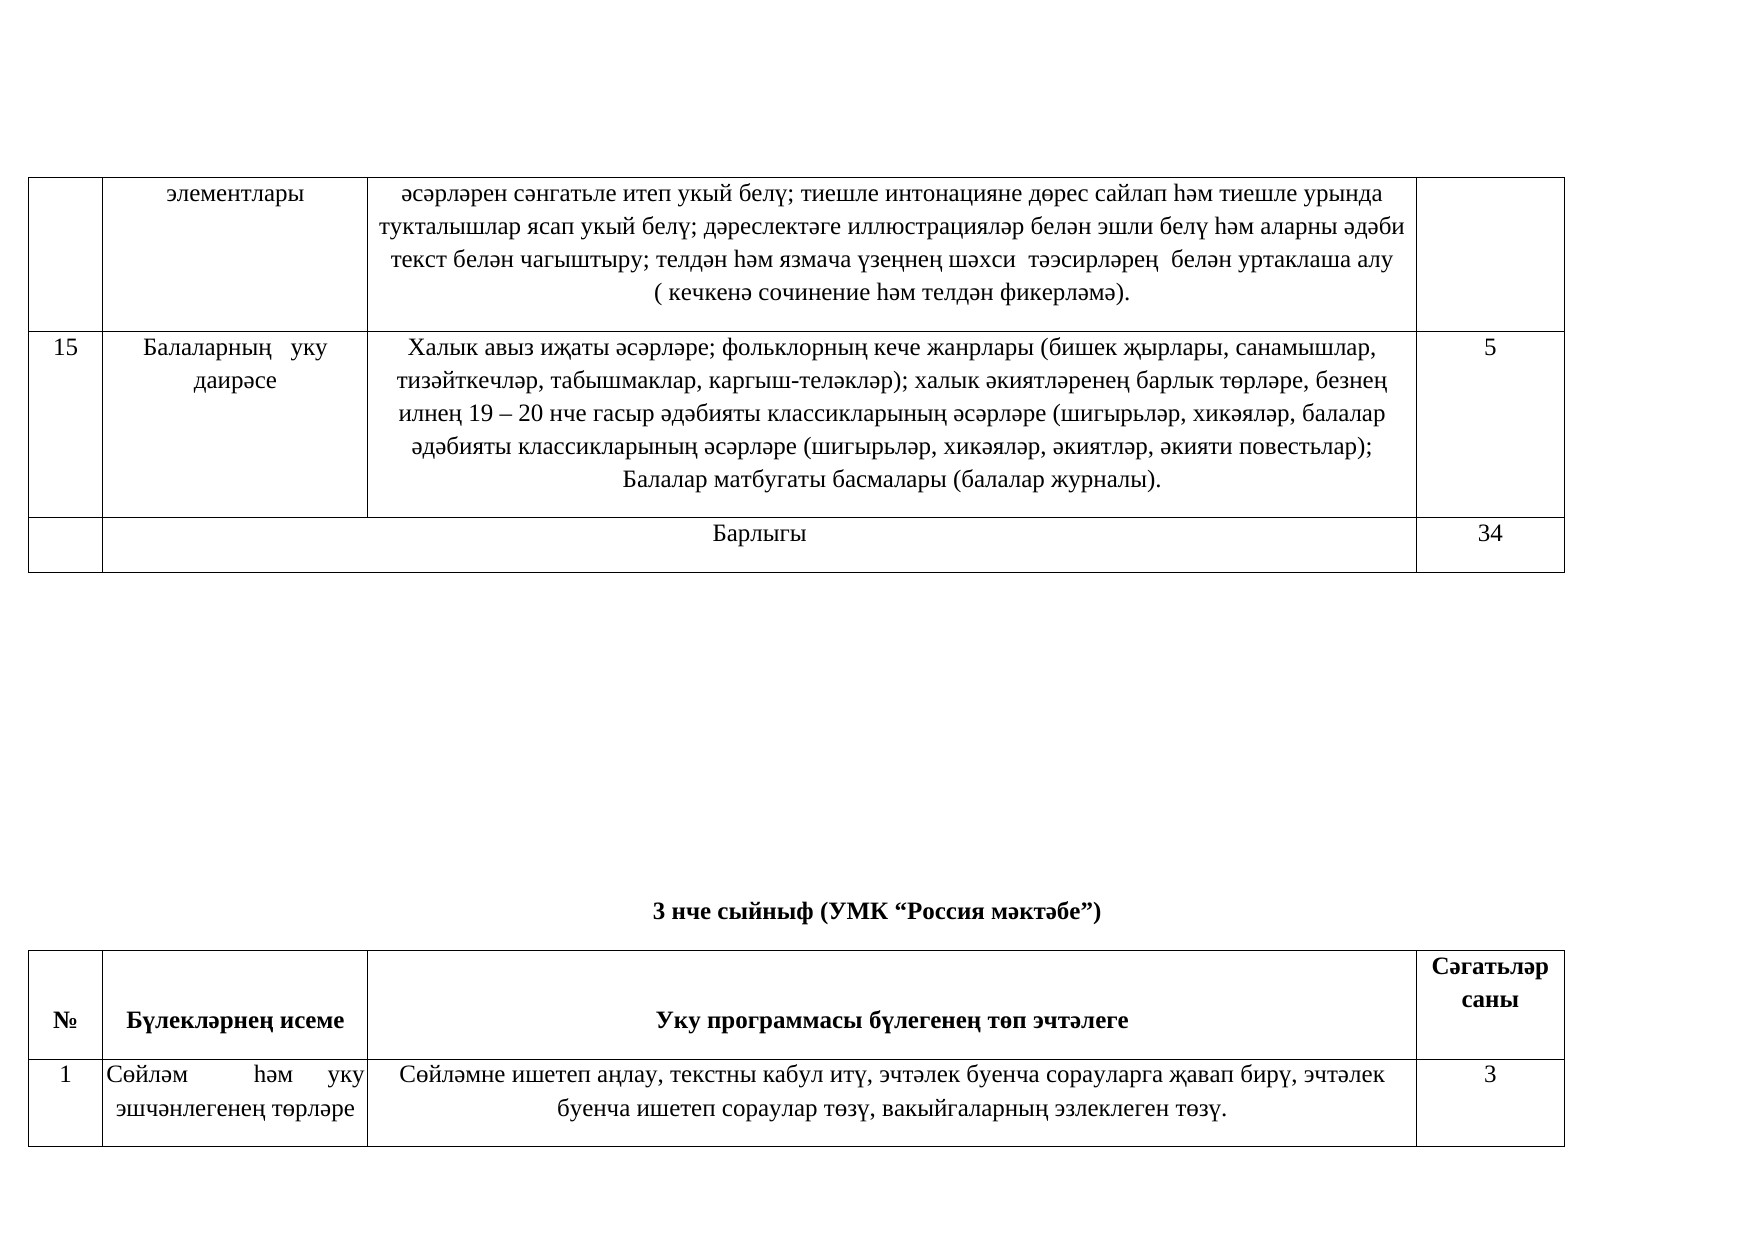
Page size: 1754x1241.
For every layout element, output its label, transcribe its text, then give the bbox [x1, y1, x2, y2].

table_cell 5 [1417, 332, 1564, 517]
table_cell Сөйләмне ишетеп аңлау, текстны кабул итү, эчтәлек буенча сорауларга җавап бирү, эчтәлек буенча ишетеп сораулар төзү, вакыйгаларның эзлеклеген төзү. [368, 1060, 1416, 1146]
table_header Сәгатьләр саны [1417, 951, 1564, 1058]
table_cell 34 [1417, 518, 1564, 572]
table_cell 1 [29, 1060, 102, 1146]
table_header Бүлекләрнең исеме [103, 951, 367, 1058]
table_cell 3 [1417, 1060, 1564, 1146]
table_cell Барлыгы [103, 518, 1416, 572]
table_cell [368, 178, 1416, 331]
table_cell Халык авыз иҗаты әсәрләре; фольклорның кече жанрлары (бишек җырлары, санамышлар, тизәйткечләр, табышмаклар, каргыш-теләкләр); халык әкиятләренең барлык төрләре, безнең илнең 19 – 20 нче гасыр әдәбияты классикларының әсәрләре (шигырьләр, хикәяләр, балалар әдәбияты классикларының әсәрләре (шигырьләр, хикәяләр, әкиятләр, әкияти повестьлар); Балалар матбугаты басмалары (балалар журналы). [368, 332, 1416, 517]
table_cell 15 [29, 332, 102, 517]
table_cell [103, 178, 367, 331]
table_header Уку программасы бүлегенең төп эчтәлеге [368, 951, 1416, 1058]
table_cell Сөйләм һәм уку эшчәнлегенең төрләре [103, 1060, 367, 1146]
table_cell Балаларның уку даирәсе [103, 332, 367, 517]
text 3 нче сыйныф (УМК “Россия мәктәбе”) [118, 896, 1636, 925]
table_cell [29, 518, 102, 572]
table_cell 5 [1417, 178, 1564, 331]
table_cell 14 [29, 178, 102, 331]
table_header № [29, 951, 102, 1058]
